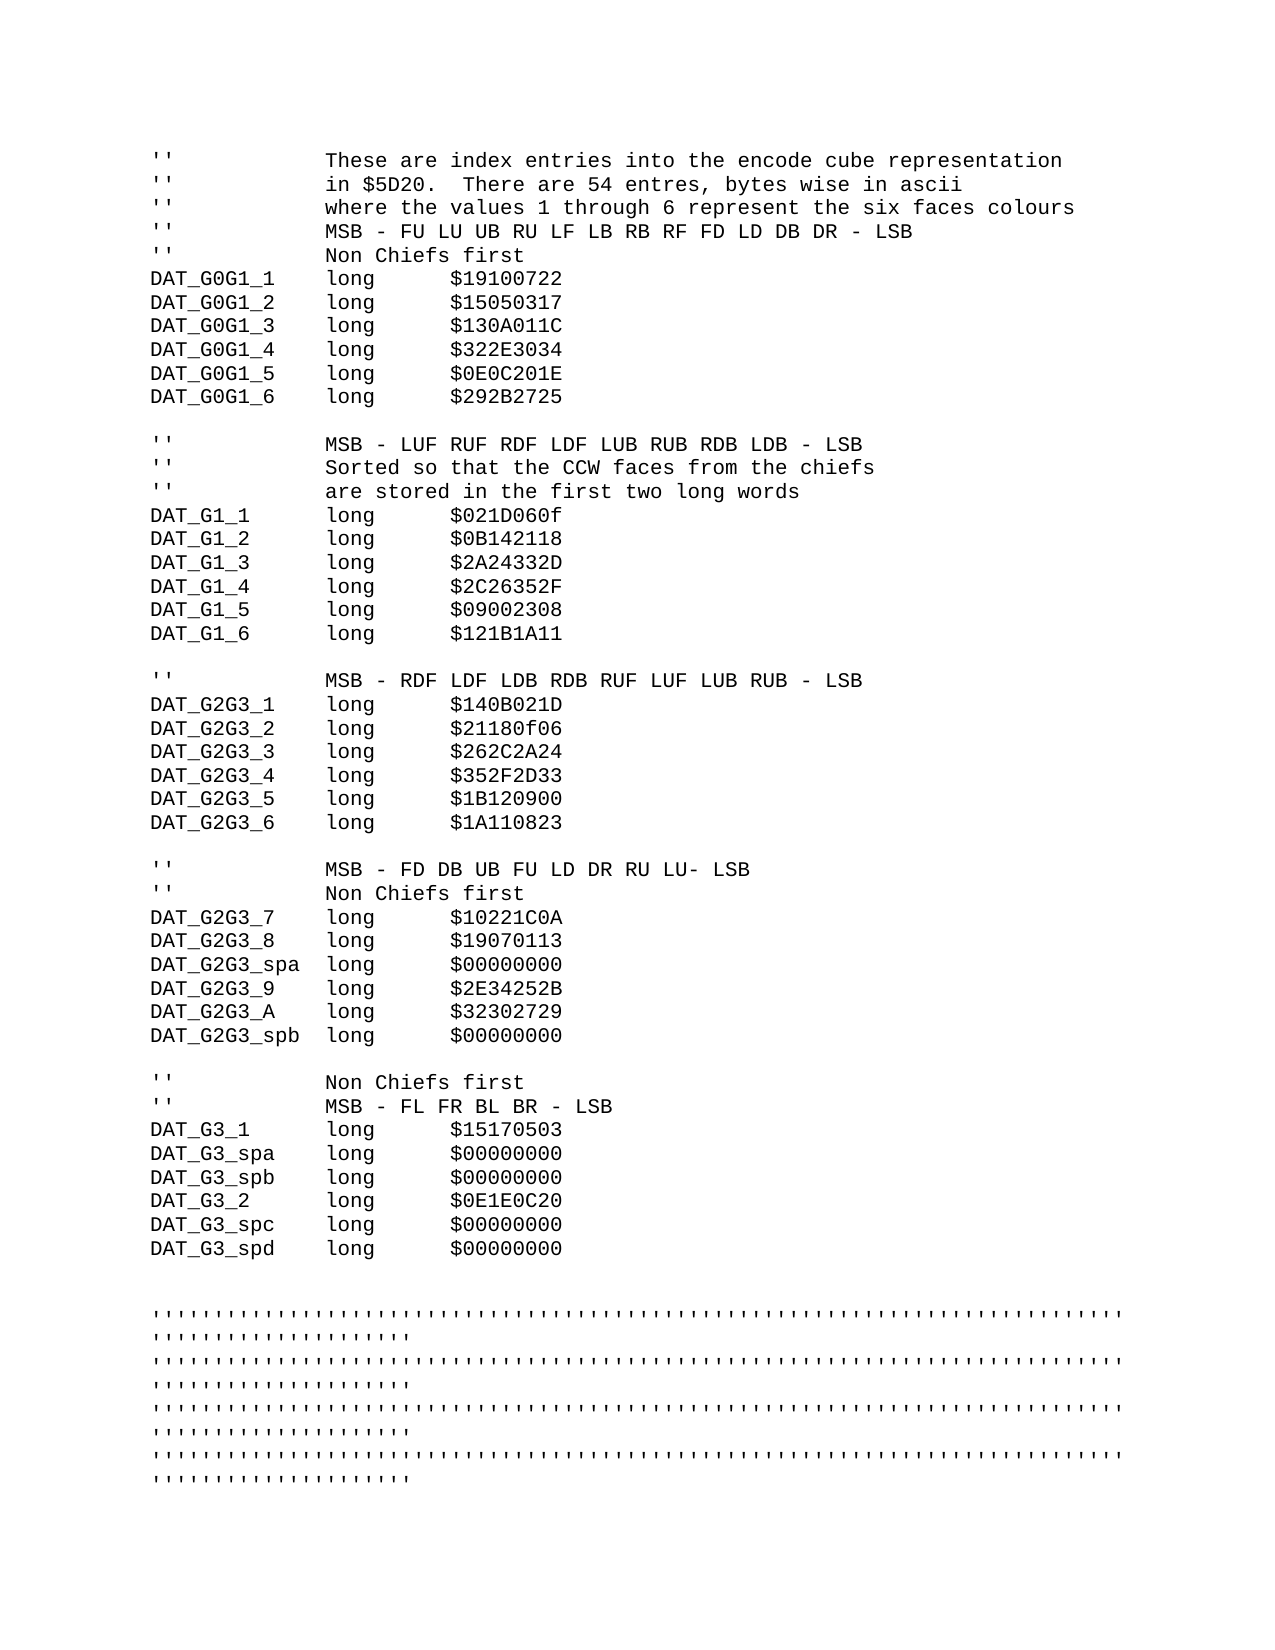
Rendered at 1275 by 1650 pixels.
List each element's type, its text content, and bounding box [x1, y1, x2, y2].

text '' MSB - LUF RUF RDF LDF LUB RUB RDB LDB - LSB [150, 434, 1125, 457]
text '' in $5D20. There are 54 entres, bytes wise in ascii [150, 174, 1125, 197]
text ''''''''''''''''''''''''''''''''''''''''''''''''''''''''''''''''''''''''''''''''''''''''''''''''''' [150, 1309, 1125, 1356]
text DAT_G2G3_A long $32302729 [150, 1001, 1125, 1025]
text '' These are index entries into the encode cube representation [150, 150, 1125, 174]
text DAT_G0G1_5 long $0E0C201E [150, 363, 1125, 386]
text '' MSB - FD DB UB FU LD DR RU LU- LSB [150, 859, 1125, 883]
text DAT_G1_4 long $2C26352F [150, 576, 1125, 599]
text ''''''''''''''''''''''''''''''''''''''''''''''''''''''''''''''''''''''''''''''''''''''''''''''''''' [150, 1356, 1125, 1403]
text DAT_G0G1_3 long $130A011C [150, 316, 1125, 339]
text '' MSB - FU LU UB RU LF LB RB RF FD LD DB DR - LSB [150, 221, 1125, 244]
text DAT_G1_1 long $021D060f [150, 505, 1125, 528]
text DAT_G3_2 long $0E1E0C20 [150, 1190, 1125, 1214]
text DAT_G0G1_4 long $322E3034 [150, 339, 1125, 363]
text ''''''''''''''''''''''''''''''''''''''''''''''''''''''''''''''''''''''''''''''''''''''''''''''''''' [150, 1403, 1125, 1451]
text DAT_G2G3_9 long $2E34252B [150, 978, 1125, 1001]
text DAT_G3_spc long $00000000 [150, 1214, 1125, 1238]
text DAT_G0G1_6 long $292B2725 [150, 386, 1125, 410]
text DAT_G2G3_7 long $10221C0A [150, 907, 1125, 930]
text DAT_G2G3_spa long $00000000 [150, 954, 1125, 978]
text DAT_G3_1 long $15170503 [150, 1119, 1125, 1143]
text DAT_G3_spa long $00000000 [150, 1143, 1125, 1167]
text DAT_G2G3_4 long $352F2D33 [150, 765, 1125, 788]
text DAT_G2G3_8 long $19070113 [150, 930, 1125, 954]
text '' are stored in the first two long words [150, 481, 1125, 505]
text DAT_G3_spd long $00000000 [150, 1238, 1125, 1261]
text '' Non Chiefs first [150, 883, 1125, 907]
text '' Non Chiefs first [150, 244, 1125, 268]
text DAT_G2G3_3 long $262C2A24 [150, 741, 1125, 765]
text DAT_G1_6 long $121B1A11 [150, 623, 1125, 647]
text '' MSB - FL FR BL BR - LSB [150, 1096, 1125, 1119]
text DAT_G0G1_1 long $19100722 [150, 268, 1125, 292]
text DAT_G2G3_2 long $21180f06 [150, 717, 1125, 741]
text DAT_G1_2 long $0B142118 [150, 528, 1125, 552]
text DAT_G3_spb long $00000000 [150, 1167, 1125, 1190]
text DAT_G0G1_2 long $15050317 [150, 292, 1125, 316]
text DAT_G2G3_5 long $1B120900 [150, 788, 1125, 812]
text DAT_G2G3_1 long $140B021D [150, 694, 1125, 717]
text '' Sorted so that the CCW faces from the chiefs [150, 457, 1125, 481]
text '' where the values 1 through 6 represent the six faces colours [150, 197, 1125, 221]
text DAT_G1_5 long $09002308 [150, 599, 1125, 623]
text '' Non Chiefs first [150, 1072, 1125, 1096]
text DAT_G1_3 long $2A24332D [150, 552, 1125, 576]
text DAT_G2G3_spb long $00000000 [150, 1025, 1125, 1048]
text DAT_G2G3_6 long $1A110823 [150, 812, 1125, 836]
text '' MSB - RDF LDF LDB RDB RUF LUF LUB RUB - LSB [150, 670, 1125, 694]
text ''''''''''''''''''''''''''''''''''''''''''''''''''''''''''''''''''''''''''''''''''''''''''''''''''' [150, 1451, 1125, 1498]
